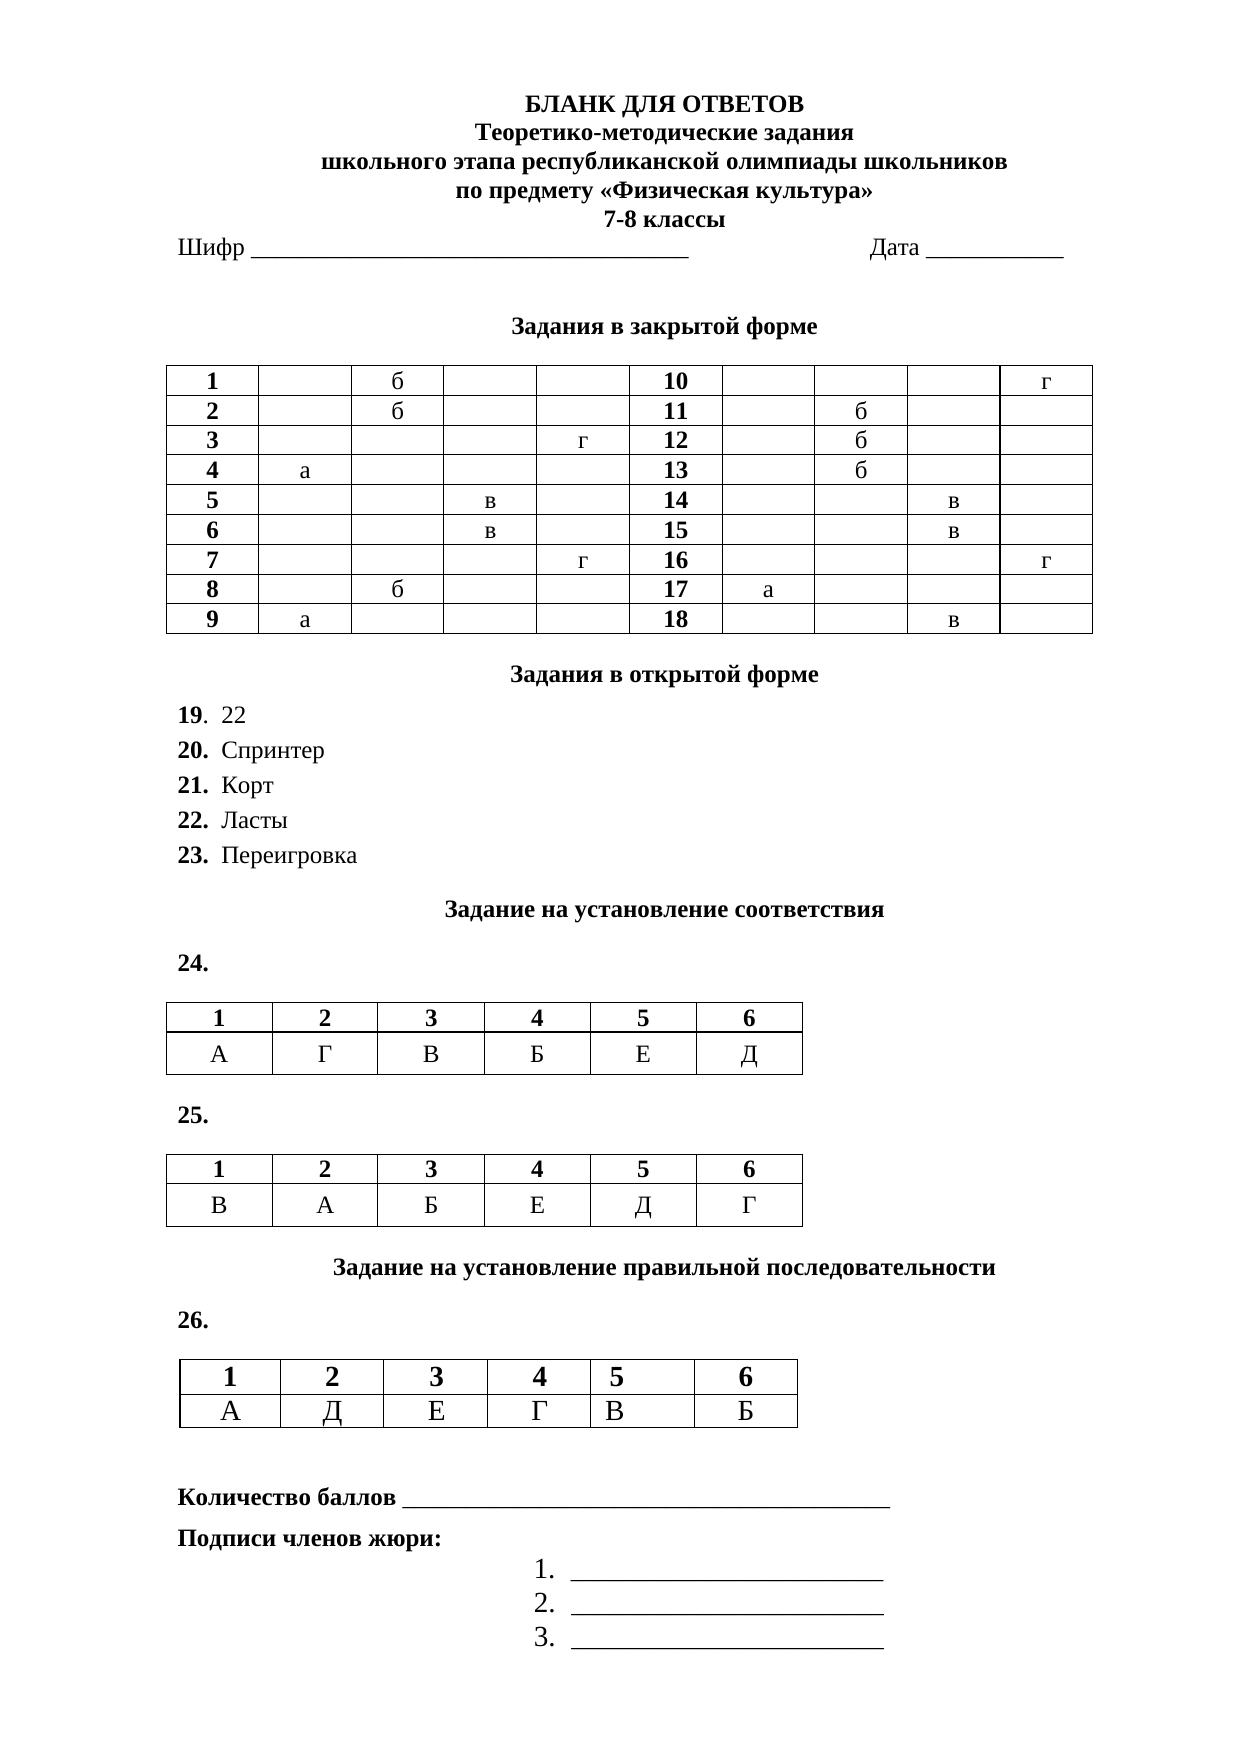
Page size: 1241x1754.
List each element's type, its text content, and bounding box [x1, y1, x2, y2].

table_cell Е [591, 1033, 696, 1074]
table_cell 12 [630, 426, 722, 454]
table_header 5 [591, 1003, 696, 1031]
table_cell [259, 575, 351, 603]
text Количество баллов _______________________________________ [177, 1482, 1152, 1510]
table_cell [259, 396, 351, 424]
table_cell 9 [167, 604, 258, 633]
table_cell [723, 485, 814, 514]
table_cell [1001, 485, 1092, 514]
table_cell [259, 545, 351, 573]
table_cell 2 [167, 396, 258, 424]
table_cell Д [591, 1184, 696, 1226]
table_header 6 [697, 1155, 802, 1183]
table_cell 4 [167, 455, 258, 484]
table_cell [815, 515, 907, 544]
table_header 2 [273, 1155, 377, 1183]
text 7-8 классы [177, 204, 1152, 232]
table_header 5 [591, 1360, 694, 1393]
table_cell [352, 515, 443, 544]
text Задание на установление соответствия [177, 894, 1152, 923]
table_header 6 [695, 1360, 797, 1393]
table_cell [537, 455, 629, 484]
table_cell Б [378, 1184, 484, 1226]
list _________________________ [533, 1619, 1152, 1652]
table_header [444, 366, 536, 395]
table_cell А [167, 1033, 272, 1074]
table_cell [537, 396, 629, 424]
table_header 1 [167, 366, 258, 395]
table_cell В [167, 1184, 272, 1226]
table_cell 7 [167, 545, 258, 573]
table_cell [815, 575, 907, 603]
table_cell 8 [167, 575, 258, 603]
table_cell 3 [167, 426, 258, 454]
text Задания в открытой форме [177, 659, 1152, 688]
table_cell [1001, 455, 1092, 484]
table_header 2 [273, 1003, 377, 1031]
table_header [537, 366, 629, 395]
text школьного этапа республиканской олимпиады школьников [177, 146, 1152, 175]
table_cell Д [281, 1395, 383, 1427]
table_header 3 [384, 1360, 487, 1393]
table_cell а [723, 575, 814, 603]
table_cell [537, 515, 629, 544]
table_cell [444, 396, 536, 424]
table_header 4 [485, 1003, 590, 1031]
table_cell [259, 485, 351, 514]
table_cell [815, 485, 907, 514]
table_cell [908, 396, 999, 424]
table_cell [352, 485, 443, 514]
table_cell [352, 426, 443, 454]
table_header 3 [378, 1003, 484, 1031]
table_cell в [444, 485, 536, 514]
table_cell 5 [167, 485, 258, 514]
table_cell [723, 604, 814, 633]
table_cell В [378, 1033, 484, 1074]
table_cell г [537, 426, 629, 454]
text по предмету «Физическая культура» [177, 175, 1152, 204]
table_cell А [181, 1395, 280, 1427]
table_cell [352, 604, 443, 633]
table_cell [259, 426, 351, 454]
table_cell 15 [630, 515, 722, 544]
text Задание на установление правильной последовательности [177, 1252, 1152, 1280]
table_cell в [908, 604, 999, 633]
table_cell [723, 426, 814, 454]
table_header 6 [697, 1003, 802, 1031]
table_cell [352, 545, 443, 573]
text 24. [177, 948, 1152, 977]
table_cell б [815, 455, 907, 484]
table_cell [444, 545, 536, 573]
table_header [723, 366, 814, 395]
table_cell [815, 604, 907, 633]
table_header 4 [485, 1155, 590, 1183]
table_cell [1001, 575, 1092, 603]
text Подписи членов жюри: [177, 1523, 1152, 1552]
table_cell [1001, 604, 1092, 633]
table_cell Б [485, 1033, 590, 1074]
table_cell [444, 426, 536, 454]
table_cell 14 [630, 485, 722, 514]
table_cell 17 [630, 575, 722, 603]
table_cell 18 [630, 604, 722, 633]
table_header [908, 366, 999, 395]
table_cell [723, 545, 814, 573]
table_cell в [908, 485, 999, 514]
table_cell [908, 575, 999, 603]
table_cell [444, 604, 536, 633]
table_header 2 [281, 1360, 383, 1393]
table_header 1 [181, 1360, 280, 1393]
text Задания в закрытой форме [177, 311, 1152, 340]
table_cell [537, 575, 629, 603]
table_cell б [352, 396, 443, 424]
table_header 10 [630, 366, 722, 395]
table_cell [815, 545, 907, 573]
table_cell [908, 545, 999, 573]
table_header г [1001, 366, 1092, 395]
table_cell Г [273, 1033, 377, 1074]
table_cell [1001, 396, 1092, 424]
table_cell [723, 515, 814, 544]
table_cell [723, 396, 814, 424]
table_cell [1001, 515, 1092, 544]
text 20. Спринтер [177, 735, 1152, 764]
list _________________________ [533, 1585, 1152, 1619]
table_cell Г [697, 1184, 802, 1226]
table_header [259, 366, 351, 395]
table_cell в [444, 515, 536, 544]
table_cell В [591, 1395, 694, 1427]
table_cell [537, 604, 629, 633]
table_cell 13 [630, 455, 722, 484]
text Шифр ___________________________________ Дата ___________ [177, 232, 1152, 261]
table_cell в [908, 515, 999, 544]
text 26. [177, 1305, 1152, 1334]
table_header 1 [167, 1155, 272, 1183]
table_cell г [537, 545, 629, 573]
table_header 5 [591, 1155, 696, 1183]
table_cell [444, 455, 536, 484]
table_header б [352, 366, 443, 395]
text 21. Корт [177, 770, 1152, 799]
table_cell 6 [167, 515, 258, 544]
table_cell 16 [630, 545, 722, 573]
table_cell А [273, 1184, 377, 1226]
table_cell Е [485, 1184, 590, 1226]
table_cell Д [697, 1033, 802, 1074]
list _________________________ [533, 1552, 1152, 1585]
table_cell [723, 455, 814, 484]
table_cell [259, 515, 351, 544]
table_cell [1001, 426, 1092, 454]
text 25. [177, 1100, 1152, 1128]
table_cell а [259, 604, 351, 633]
text БЛАНК ДЛЯ ОТВЕТОВ [177, 89, 1152, 117]
table_header [815, 366, 907, 395]
table_cell [352, 455, 443, 484]
table_header 3 [378, 1155, 484, 1183]
table_cell [908, 426, 999, 454]
table_cell Е [384, 1395, 487, 1427]
table_cell а [259, 455, 351, 484]
table_header 4 [488, 1360, 590, 1393]
table_cell г [1001, 545, 1092, 573]
table_cell Г [488, 1395, 590, 1427]
table_cell [444, 575, 536, 603]
table_cell б [815, 426, 907, 454]
table_cell б [352, 575, 443, 603]
text 23. Переигровка [177, 840, 1152, 869]
table_cell [537, 485, 629, 514]
text 19. 22 [177, 700, 1152, 729]
table_cell [908, 455, 999, 484]
table_cell б [815, 396, 907, 424]
table_cell 11 [630, 396, 722, 424]
text Теоретико-методические задания [177, 117, 1152, 146]
table_cell Б [695, 1395, 797, 1427]
text 22. Ласты [177, 805, 1152, 834]
table_header 1 [167, 1003, 272, 1031]
